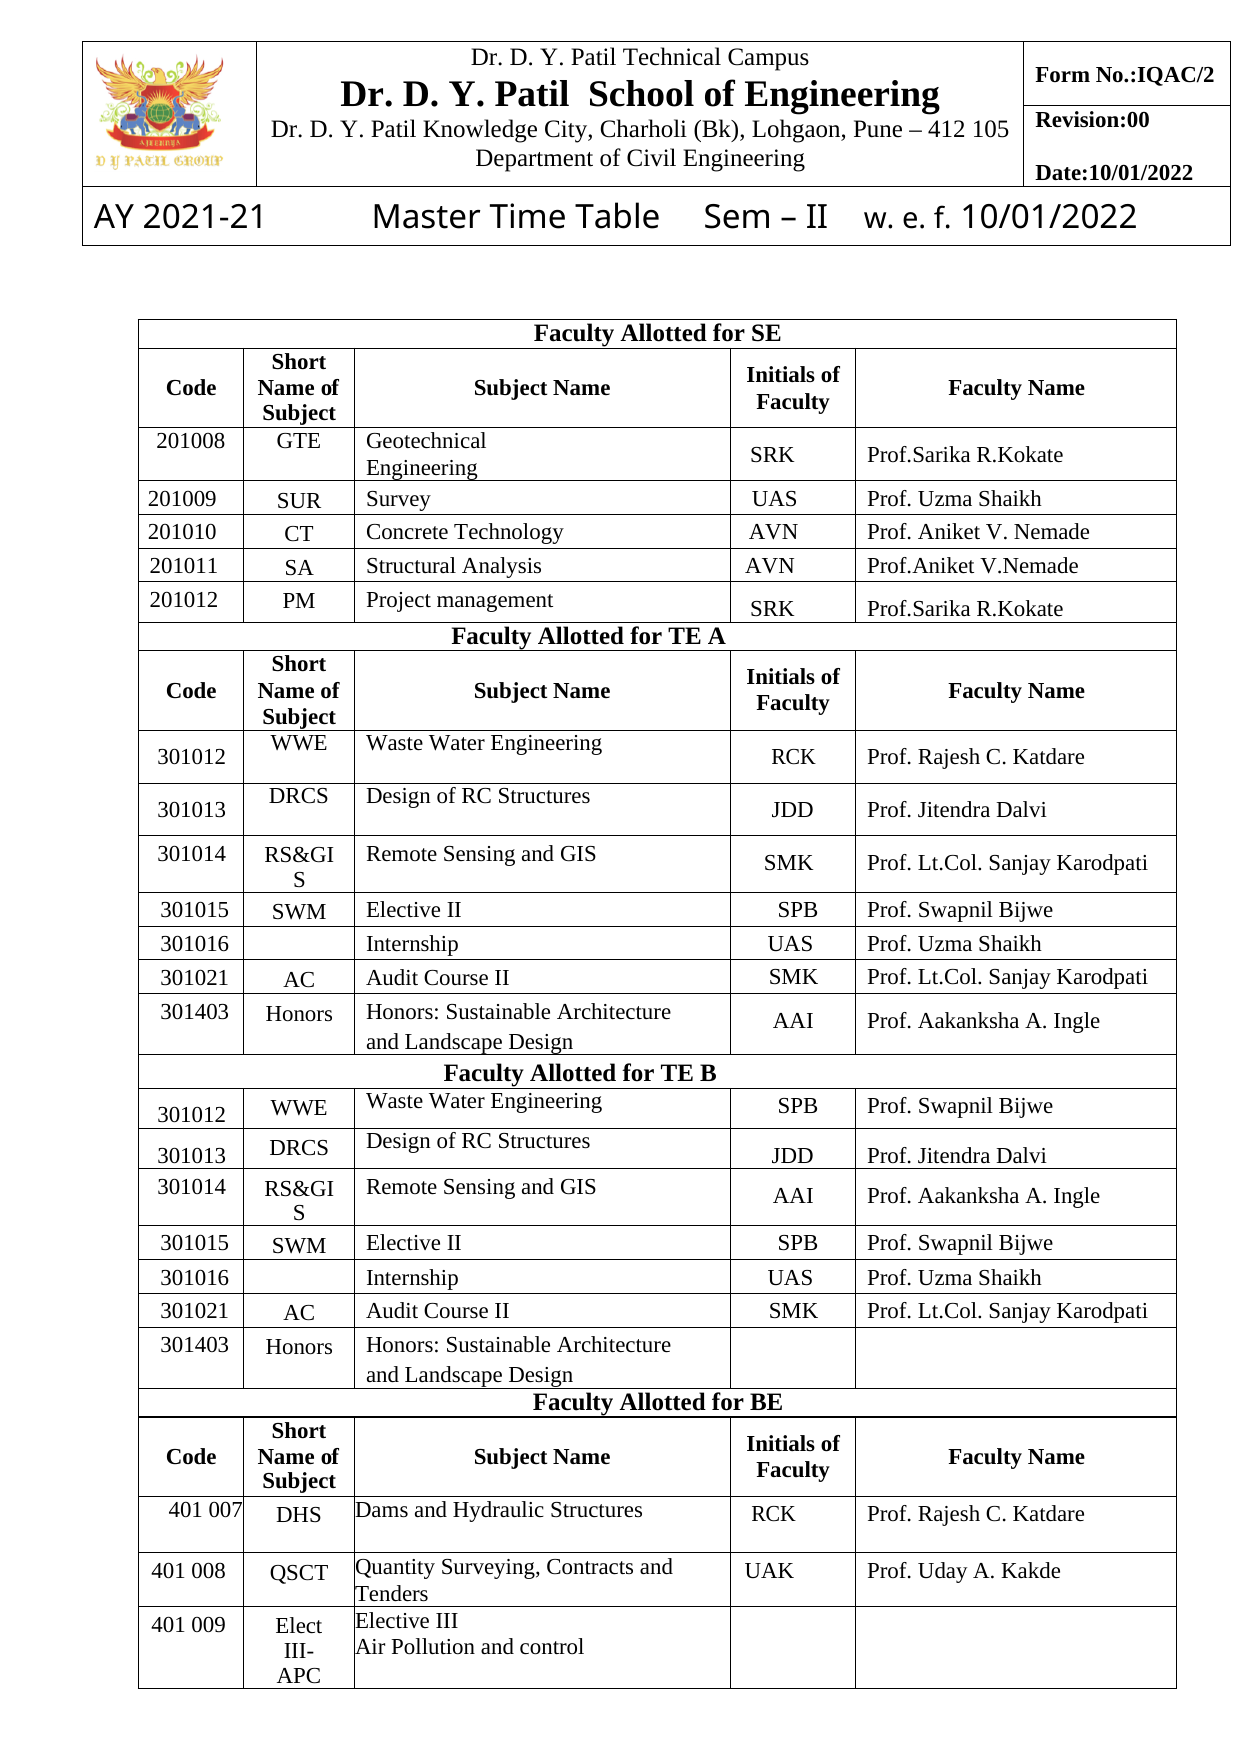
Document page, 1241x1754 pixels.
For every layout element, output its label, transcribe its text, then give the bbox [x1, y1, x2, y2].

table_cell Dams and Hydraulic Structures [355, 1497, 730, 1552]
table_cell Short Name of Subject [244, 651, 354, 730]
table_cell 201010 [139, 515, 243, 547]
table_cell Audit Course II [355, 960, 730, 993]
table_cell Prof. Jitendra Dalvi [856, 784, 1176, 835]
table_cell Code [139, 651, 243, 730]
table_cell 301014 [139, 1169, 243, 1225]
table_cell Honors [244, 994, 354, 1054]
table_cell Short Name of Subject [244, 1418, 354, 1496]
table_cell Waste Water Engineering [355, 1089, 730, 1128]
table_cell Faculty Allotted for TE A [139, 623, 1176, 650]
table_cell SMK [731, 960, 855, 993]
table_cell SUR [244, 481, 354, 514]
table_cell Survey [355, 481, 730, 514]
table_cell Faculty Name [856, 1418, 1176, 1496]
table_cell Waste Water Engineering [355, 731, 730, 782]
table_cell AC [244, 1294, 354, 1327]
table_cell 301014 [139, 836, 243, 892]
table_cell Remote Sensing and GIS [355, 1169, 730, 1225]
table_cell Honors: Sustainable Architecture and Landscape Design [355, 994, 730, 1054]
table_cell Concrete Technology [355, 515, 730, 547]
table_cell SWM [244, 893, 354, 926]
table_cell Subject Name [355, 349, 730, 427]
table_cell Prof.Sarika R.Kokate [856, 428, 1176, 480]
table_cell Prof. Aakanksha A. Ingle [856, 1169, 1176, 1225]
table_cell DRCS [244, 1129, 354, 1168]
table_cell [244, 1260, 354, 1293]
table_cell AC [244, 960, 354, 993]
table_cell Prof.Aniket V.Nemade [856, 549, 1176, 581]
table_cell 301012 [139, 1089, 243, 1128]
table_cell [856, 1328, 1176, 1388]
table_cell RS&GIS [244, 1169, 354, 1225]
table_cell Prof. Uzma Shaikh [856, 1260, 1176, 1293]
table_cell Honors [244, 1328, 354, 1388]
table_cell Internship [355, 1260, 730, 1293]
table_cell Internship [355, 927, 730, 959]
table_cell Prof. Swapnil Bijwe [856, 893, 1176, 926]
table_cell Prof.Sarika R.Kokate [856, 582, 1176, 622]
table_cell Elect III- APC [244, 1607, 354, 1688]
table_cell Design of RC Structures [355, 1129, 730, 1168]
table_cell SPB [731, 1226, 855, 1259]
table_cell Prof. Rajesh C. Katdare [856, 1497, 1176, 1552]
table_cell Geotechnical Engineering [355, 428, 730, 480]
table_cell 301021 [139, 1294, 243, 1327]
table_cell GTE [244, 428, 354, 480]
table_cell Code [139, 349, 243, 427]
table_cell QSCT [244, 1553, 354, 1606]
table_cell Prof. Swapnil Bijwe [856, 1226, 1176, 1259]
table_cell 201011 [139, 549, 243, 581]
table_cell Prof. Lt.Col. Sanjay Karodpati [856, 1294, 1176, 1327]
table_cell 301403 [139, 1328, 243, 1388]
table_header Faculty Allotted for SE [139, 320, 1176, 347]
table_cell 401 007 [139, 1497, 243, 1552]
table_cell UAK [731, 1553, 855, 1606]
table_cell Prof. Aniket V. Nemade [856, 515, 1176, 547]
table_cell Subject Name [355, 651, 730, 730]
table_cell RS&GIS [244, 836, 354, 892]
table_cell Subject Name [355, 1418, 730, 1496]
table_cell CT [244, 515, 354, 547]
table_cell 301016 [139, 1260, 243, 1293]
table_cell [244, 927, 354, 959]
table_cell 301015 [139, 893, 243, 926]
table_cell Project management [355, 582, 730, 622]
table_cell Prof. Aakanksha A. Ingle [856, 994, 1176, 1054]
table_cell Faculty Name [856, 349, 1176, 427]
table_cell 301013 [139, 1129, 243, 1168]
table_cell Initials of Faculty [731, 1418, 855, 1496]
table_cell WWE [244, 1089, 354, 1128]
table_cell 301013 [139, 784, 243, 835]
table_cell 201012 [139, 582, 243, 622]
table_cell Elective III Air Pollution and control [355, 1607, 730, 1688]
table_cell Prof. Uzma Shaikh [856, 927, 1176, 959]
table_cell RCK [731, 1497, 855, 1552]
table_cell UAS [731, 1260, 855, 1293]
table_cell Quantity Surveying, Contracts and Tenders [355, 1553, 730, 1606]
table_cell Faculty Name [856, 651, 1176, 730]
table_cell 401 008 [139, 1553, 243, 1606]
table_cell Prof. Swapnil Bijwe [856, 1089, 1176, 1128]
table_cell Elective II [355, 893, 730, 926]
table_cell DHS [244, 1497, 354, 1552]
table_cell Prof. Rajesh C. Katdare [856, 731, 1176, 782]
table_cell Prof. Lt.Col. Sanjay Karodpati [856, 836, 1176, 892]
table_cell Prof. Jitendra Dalvi [856, 1129, 1176, 1168]
table_cell AAI [731, 1169, 855, 1225]
table_cell 301016 [139, 927, 243, 959]
table_cell Structural Analysis [355, 549, 730, 581]
table_cell 301012 [139, 731, 243, 782]
table_cell 201009 [139, 481, 243, 514]
table_cell SWM [244, 1226, 354, 1259]
table_cell Design of RC Structures [355, 784, 730, 835]
table_cell JDD [731, 784, 855, 835]
table_cell [731, 1607, 855, 1688]
table_cell [731, 1328, 855, 1388]
table_cell 301015 [139, 1226, 243, 1259]
table_cell AAI [731, 994, 855, 1054]
table_cell Audit Course II [355, 1294, 730, 1327]
table_cell Elective II [355, 1226, 730, 1259]
table_cell Initials of Faculty [731, 349, 855, 427]
table_cell 201008 [139, 428, 243, 480]
table_cell WWE [244, 731, 354, 782]
table_cell Honors: Sustainable Architecture and Landscape Design [355, 1328, 730, 1388]
table_cell 401 009 [139, 1607, 243, 1688]
table_cell Initials of Faculty [731, 651, 855, 730]
table_cell SRK [731, 428, 855, 480]
table_cell AVN [731, 549, 855, 581]
table_cell Prof. Lt.Col. Sanjay Karodpati [856, 960, 1176, 993]
table_cell SRK [731, 582, 855, 622]
table_cell AVN [731, 515, 855, 547]
table_cell SMK [731, 1294, 855, 1327]
table_cell DRCS [244, 784, 354, 835]
table_cell 301021 [139, 960, 243, 993]
table_cell Code [139, 1418, 243, 1496]
table_cell RCK [731, 731, 855, 782]
table_cell Remote Sensing and GIS [355, 836, 730, 892]
table_cell SPB [731, 893, 855, 926]
table_cell [856, 1607, 1176, 1688]
table_cell Faculty Allotted for TE B [139, 1055, 1176, 1088]
table_cell PM [244, 582, 354, 622]
table_cell SPB [731, 1089, 855, 1128]
table_cell Faculty Allotted for BE [139, 1389, 1176, 1416]
table_cell JDD [731, 1129, 855, 1168]
table_cell UAS [731, 481, 855, 514]
picture [93, 50, 225, 172]
table_cell SA [244, 549, 354, 581]
table_cell Prof. Uday A. Kakde [856, 1553, 1176, 1606]
table_cell UAS [731, 927, 855, 959]
table_cell SMK [731, 836, 855, 892]
table_cell Short Name of Subject [244, 349, 354, 427]
table_cell Prof. Uzma Shaikh [856, 481, 1176, 514]
table_cell 301403 [139, 994, 243, 1054]
